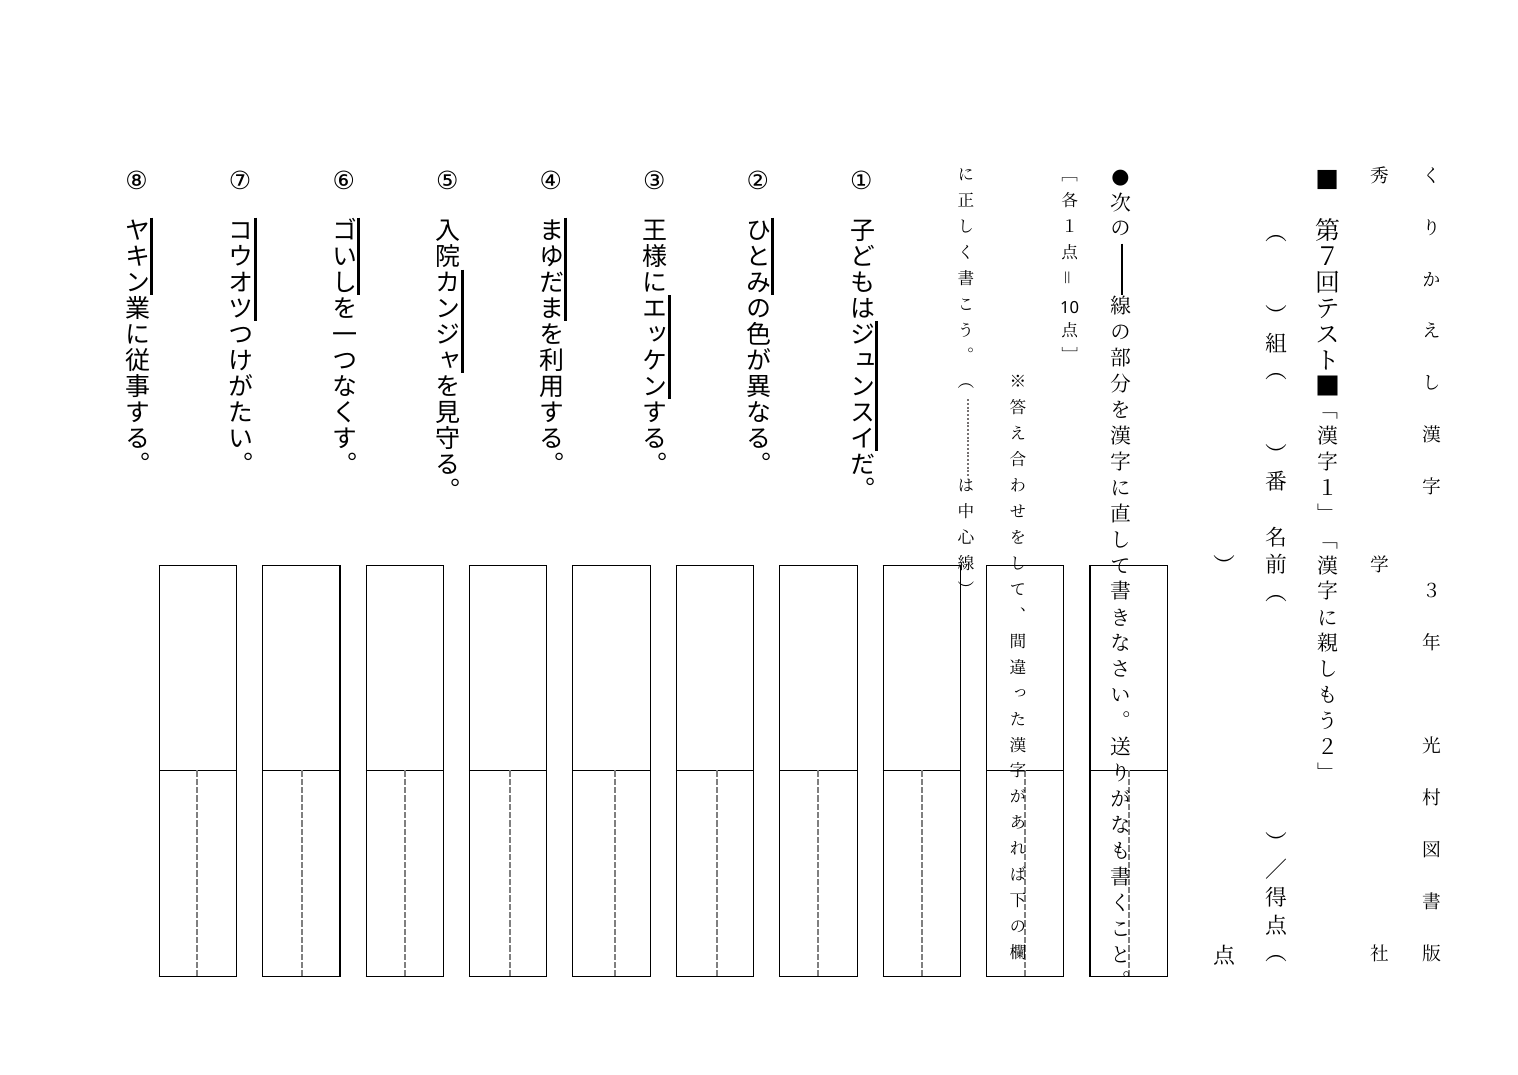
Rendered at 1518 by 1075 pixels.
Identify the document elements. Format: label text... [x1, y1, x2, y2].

text ●次の 線の部分を漢字に直して書きなさい。送りがなも書くこと。［各１点＝10点］ [1043, 166, 1147, 969]
text ④まゆだまを利用する。 [526, 166, 578, 969]
text ③王様にエッケンする。 [629, 166, 681, 969]
text ⑥ゴいしを一つなくす。 [319, 166, 371, 969]
text ※答え合わせをして、間違った漢字があれば下の欄に正しく書こう。（ は中心線） [940, 166, 1043, 969]
text ■第７回テスト■「漢字１」「漢字に親しもう２」 [1302, 166, 1354, 969]
text ⑧ヤキン業に従事する。 [112, 166, 163, 969]
text くりかえし漢字 ３年 光村図書版 秀学社 [1354, 166, 1458, 969]
text ⑦コウオツつけがたい。 [215, 166, 267, 969]
text ②ひとみの色が異なる。 [733, 166, 785, 969]
text （ ）組（ ）番 名前（ ）／得点（ ）点 [1199, 166, 1302, 969]
text ⑤入院カンジャを見守る。 [422, 166, 474, 969]
text ①子どもはジュンスイだ。 [836, 166, 888, 969]
